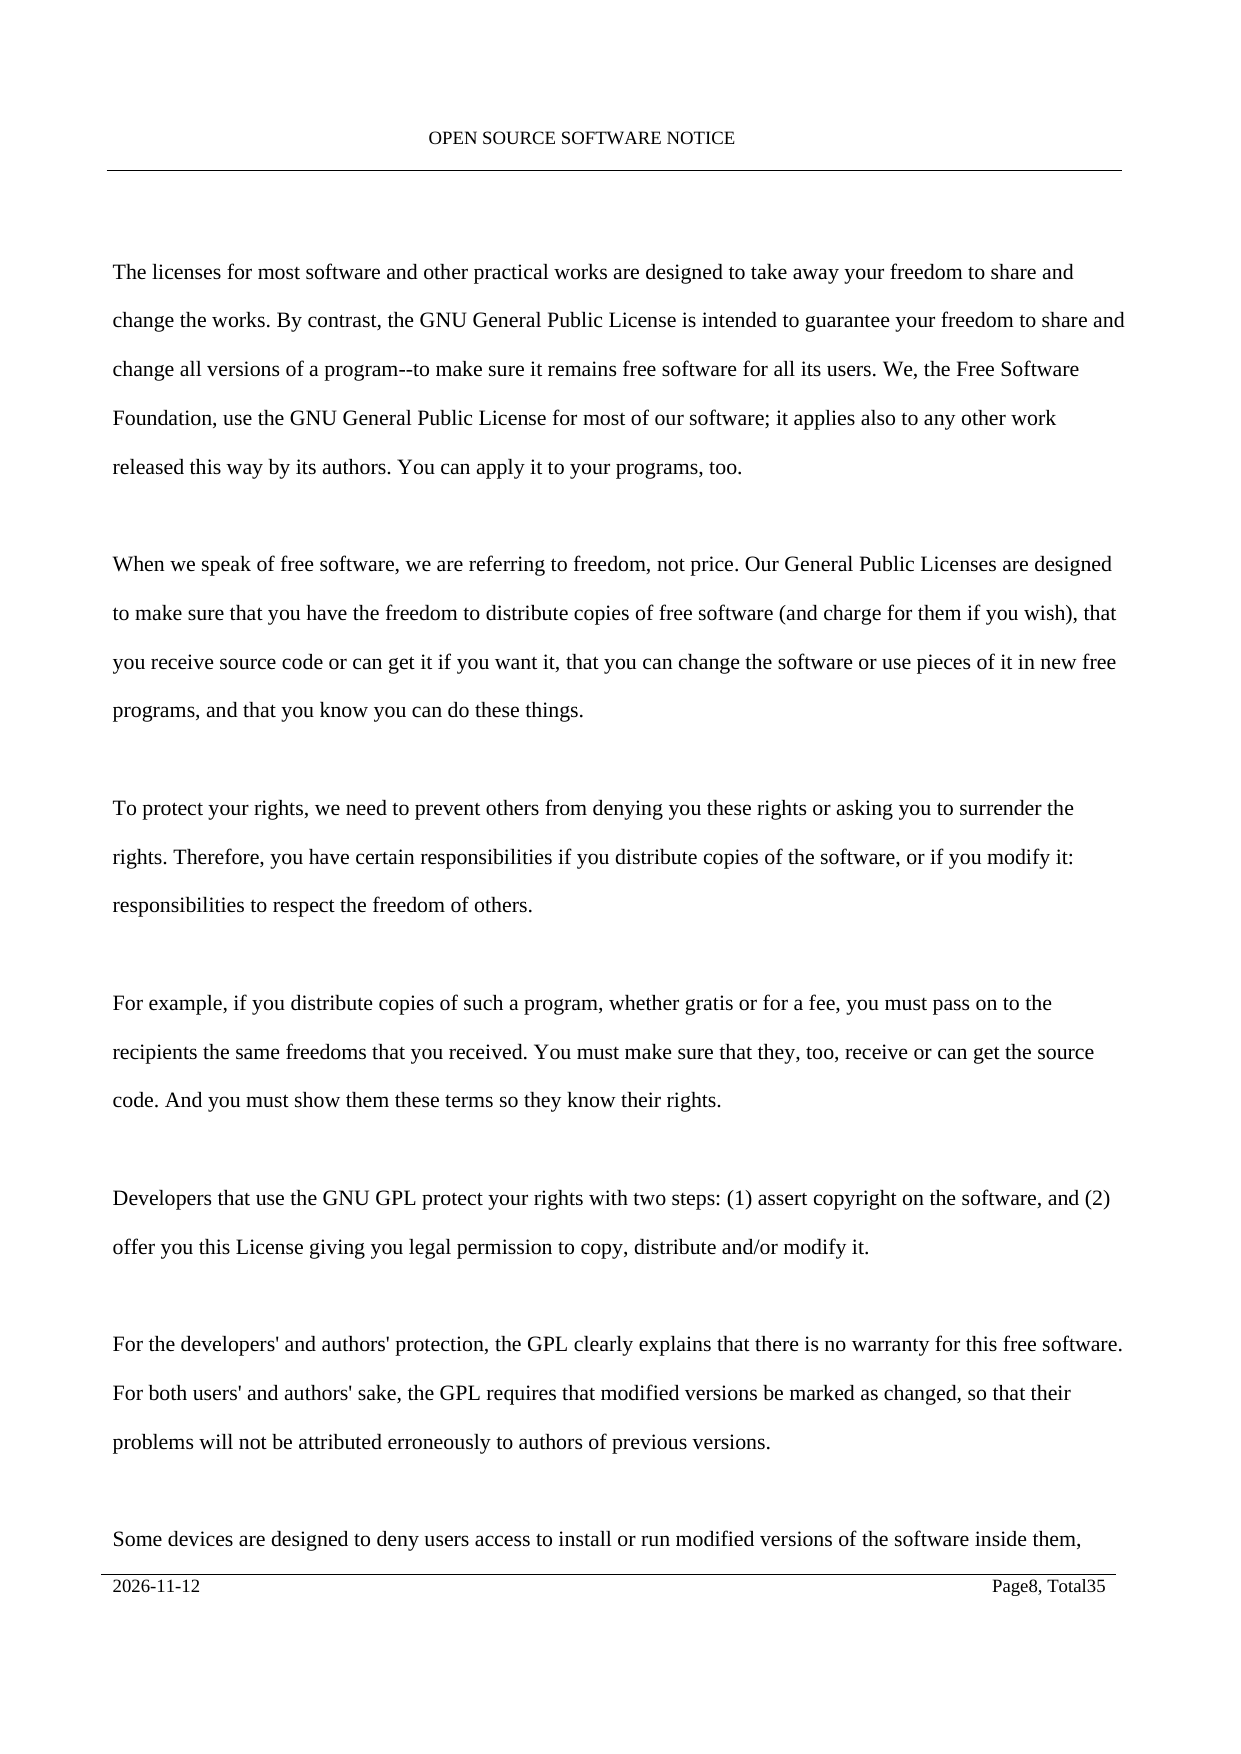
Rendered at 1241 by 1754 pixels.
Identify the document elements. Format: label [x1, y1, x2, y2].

text [112, 206, 1128, 1555]
